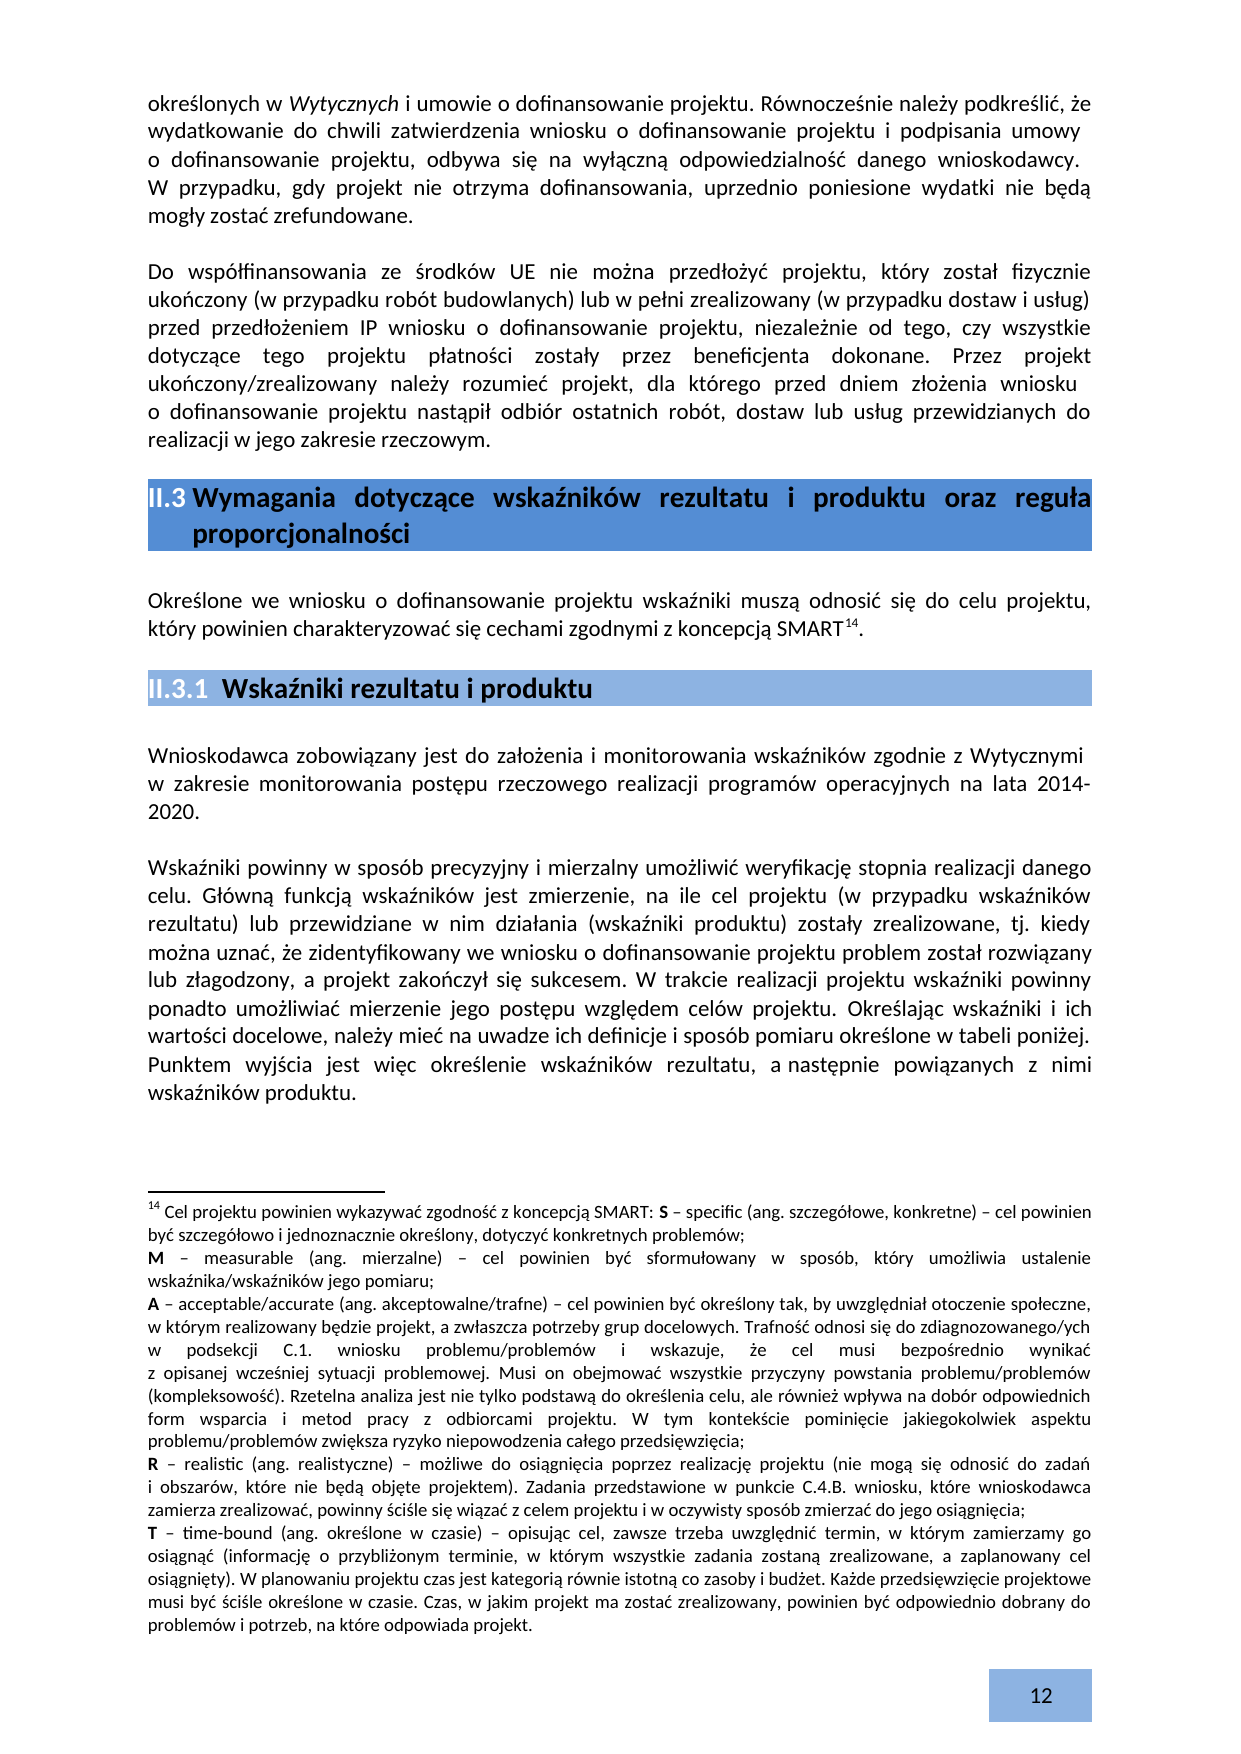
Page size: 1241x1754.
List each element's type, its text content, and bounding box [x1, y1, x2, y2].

text Wnioskodawca zobowiązany jest do założenia i monitorowania wskaźników zgodnie z Wytycznymi w zakresie monitorowania postępu rzeczowego realizacji programów operacyjnych na lata 2014-2020. [148, 741, 1092, 826]
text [148, 89, 1092, 229]
text Określone we wniosku o dofinansowanie projektu wskaźniki muszą odnosić się do celu projektu, który powinien charakteryzować się cechami zgodnymi z koncepcją SMART. [148, 586, 1092, 642]
list Wymagania dotyczące wskaźników rezultatu i produktu oraz reguła proporcjonalności [148, 479, 1092, 551]
text Do współfinansowania ze środków UE nie można przedłożyć projektu, który został fizycznie ukończony (w przypadku robót budowlanych) lub w pełni zrealizowany (w przypadku dostaw i usług) przed przedłożeniem IP wniosku o dofinansowanie projektu, niezależnie od tego, czy wszystkie dotyczące tego projektu płatności zostały przez beneficjenta dokonane. Przez projekt ukończony/zrealizowany należy rozumieć projekt, dla którego przed dniem złożenia wniosku o dofinansowanie projektu nastąpił odbiór ostatnich robót, dostaw lub usług przewidzianych do realizacji w jego zakresie rzeczowym. [148, 257, 1092, 453]
list Wskaźniki rezultatu i produktu [148, 670, 1092, 706]
text Wskaźniki powinny w sposób precyzyjny i mierzalny umożliwić weryfikację stopnia realizacji danego celu. Główną funkcją wskaźników jest zmierzenie, na ile cel projektu (w przypadku wskaźników rezultatu) lub przewidziane w nim działania (wskaźniki produktu) zostały zrealizowane, tj. kiedy można uznać, że zidentyfikowany we wniosku o dofinansowanie projektu problem został rozwiązany lub złagodzony, a projekt zakończył się sukcesem. W trakcie realizacji projektu wskaźniki powinny ponadto umożliwiać mierzenie jego postępu względem celów projektu. Określając wskaźniki i ich wartości docelowe, należy mieć na uwadze ich definicje i sposób pomiaru określone w tabeli poniżej. Punktem wyjścia jest więc określenie wskaźników rezultatu, a następnie powiązanych z nimi wskaźników produktu. [148, 853, 1092, 1106]
